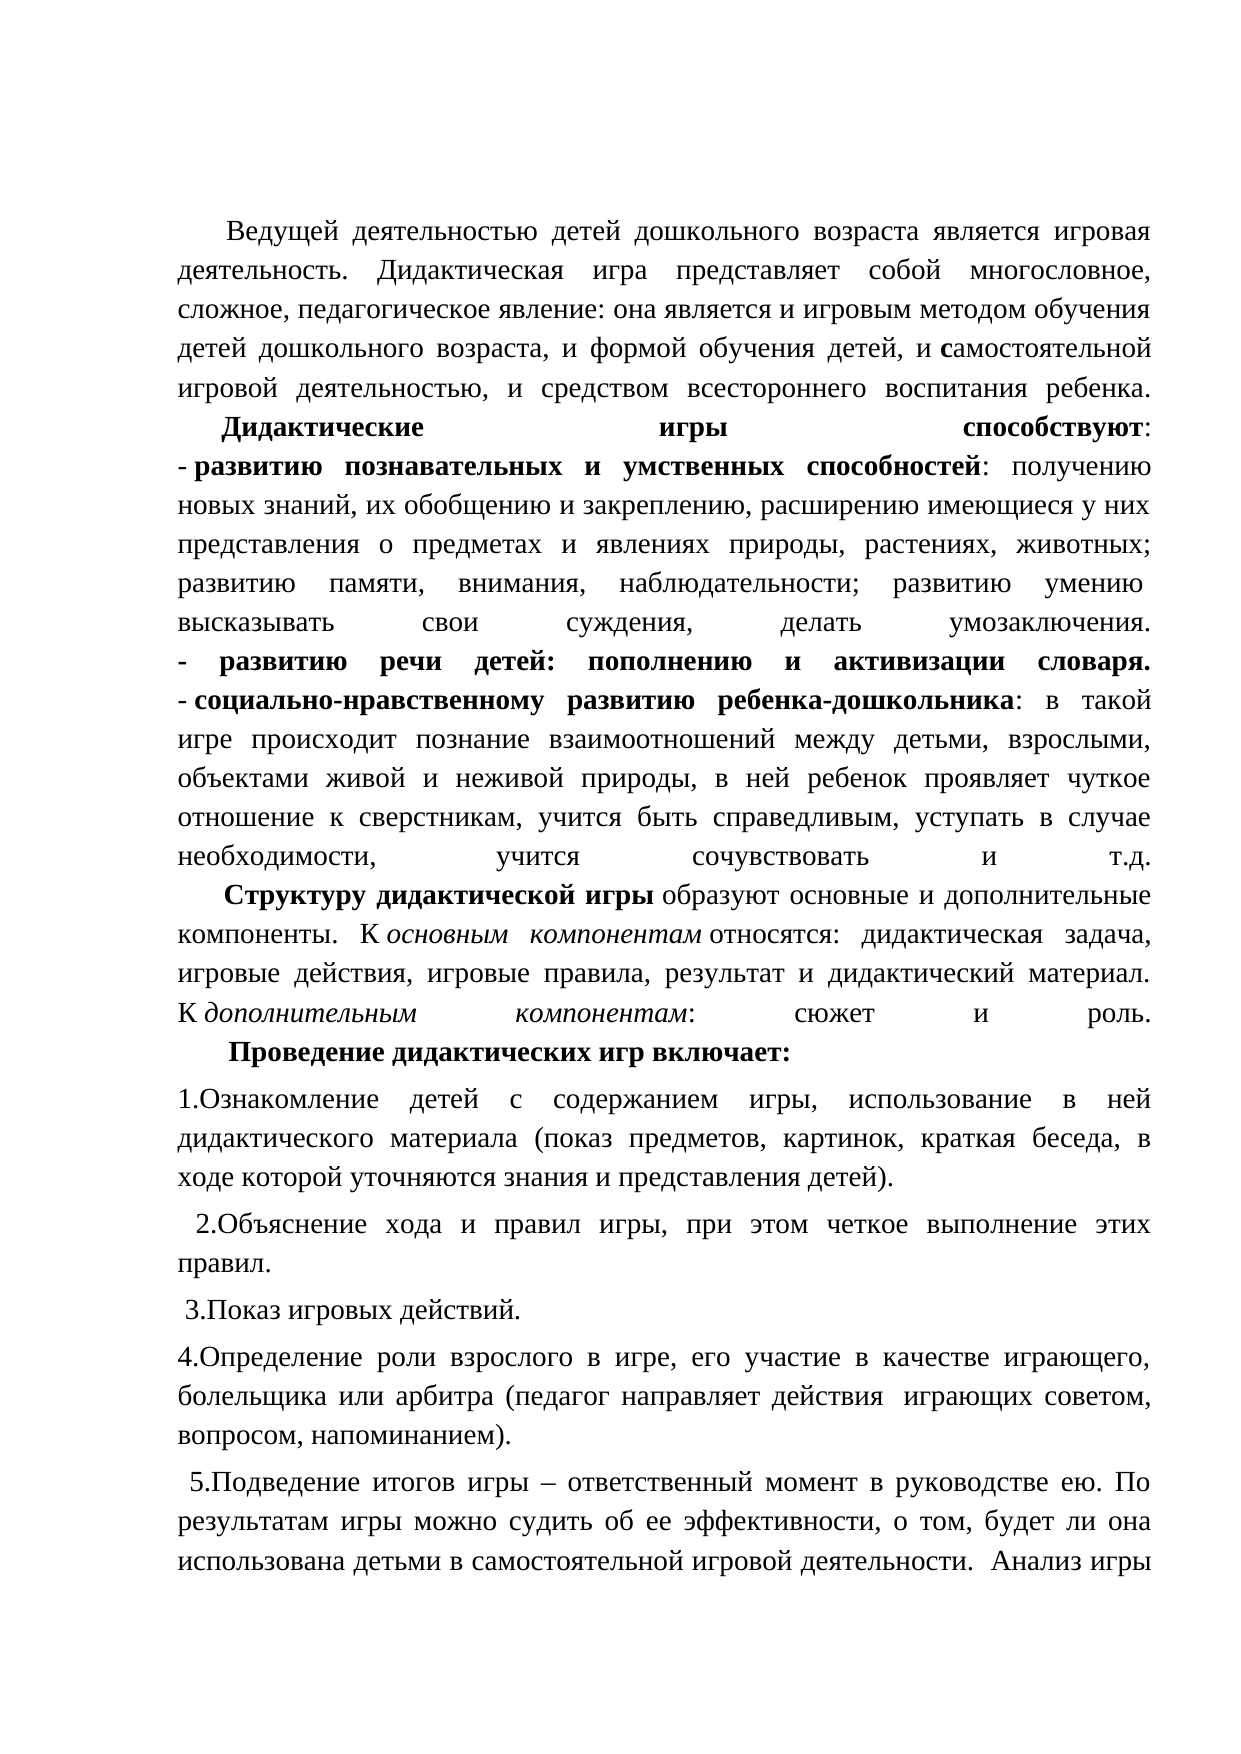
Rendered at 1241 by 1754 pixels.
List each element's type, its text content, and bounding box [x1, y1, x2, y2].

text Ведущей деятельностью детей дошкольного возраста является игровая деятельность. Дидактическая игра представляет собой многословное, сложное, педагогическое явление: она является и игровым методом обучения детей дошкольного возраста, и формой обучения детей, и самостоятельной игровой деятельностью, и средством всестороннего воспитания ребенка. Дидактические игры способствуют: - развитию познавательных и умственных способностей: получению новых знаний, их обобщению и закреплению, расширению имеющиеся у них представления о предметах и явлениях природы, растениях, животных; развитию памяти, внимания, наблюдательности; развитию умению высказывать свои суждения, делать умозаключения. - развитию речи детей: пополнению и активизации словаря. - социально-нравственному развитию ребенка-дошкольника: в такой игре происходит познание взаимоотношений между детьми, взрослыми, объектами живой и неживой природы, в ней ребенок проявляет чуткое отношение к сверстникам, учится быть справедливым, уступать в случае необходимости, учится сочувствовать и т.д. Структуру дидактической игры образуют основные и дополнительные компоненты. К основным компонентам относятся: дидактическая задача, игровые действия, игровые правила, результат и дидактический материал. К дополнительным компонентам: сюжет и роль. Проведение дидактических игр включает: [177, 208, 1152, 1067]
text 4.Определение роли взрослого в игре, его участие в качестве играющего, болельщика или арбитра (педагог направляет действия играющих советом, вопросом, напоминанием). [177, 1334, 1152, 1451]
text 1.Ознакомление детей с содержанием игры, использование в ней дидактического материала (показ предметов, картинок, краткая беседа, в ходе которой уточняются знания и представления детей). [177, 1075, 1152, 1192]
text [177, 1459, 1152, 1576]
text 2.Объяснение хода и правил игры, при этом четкое выполнение этих правил. [177, 1201, 1152, 1279]
text 3.Показ игровых действий. [177, 1287, 1152, 1326]
